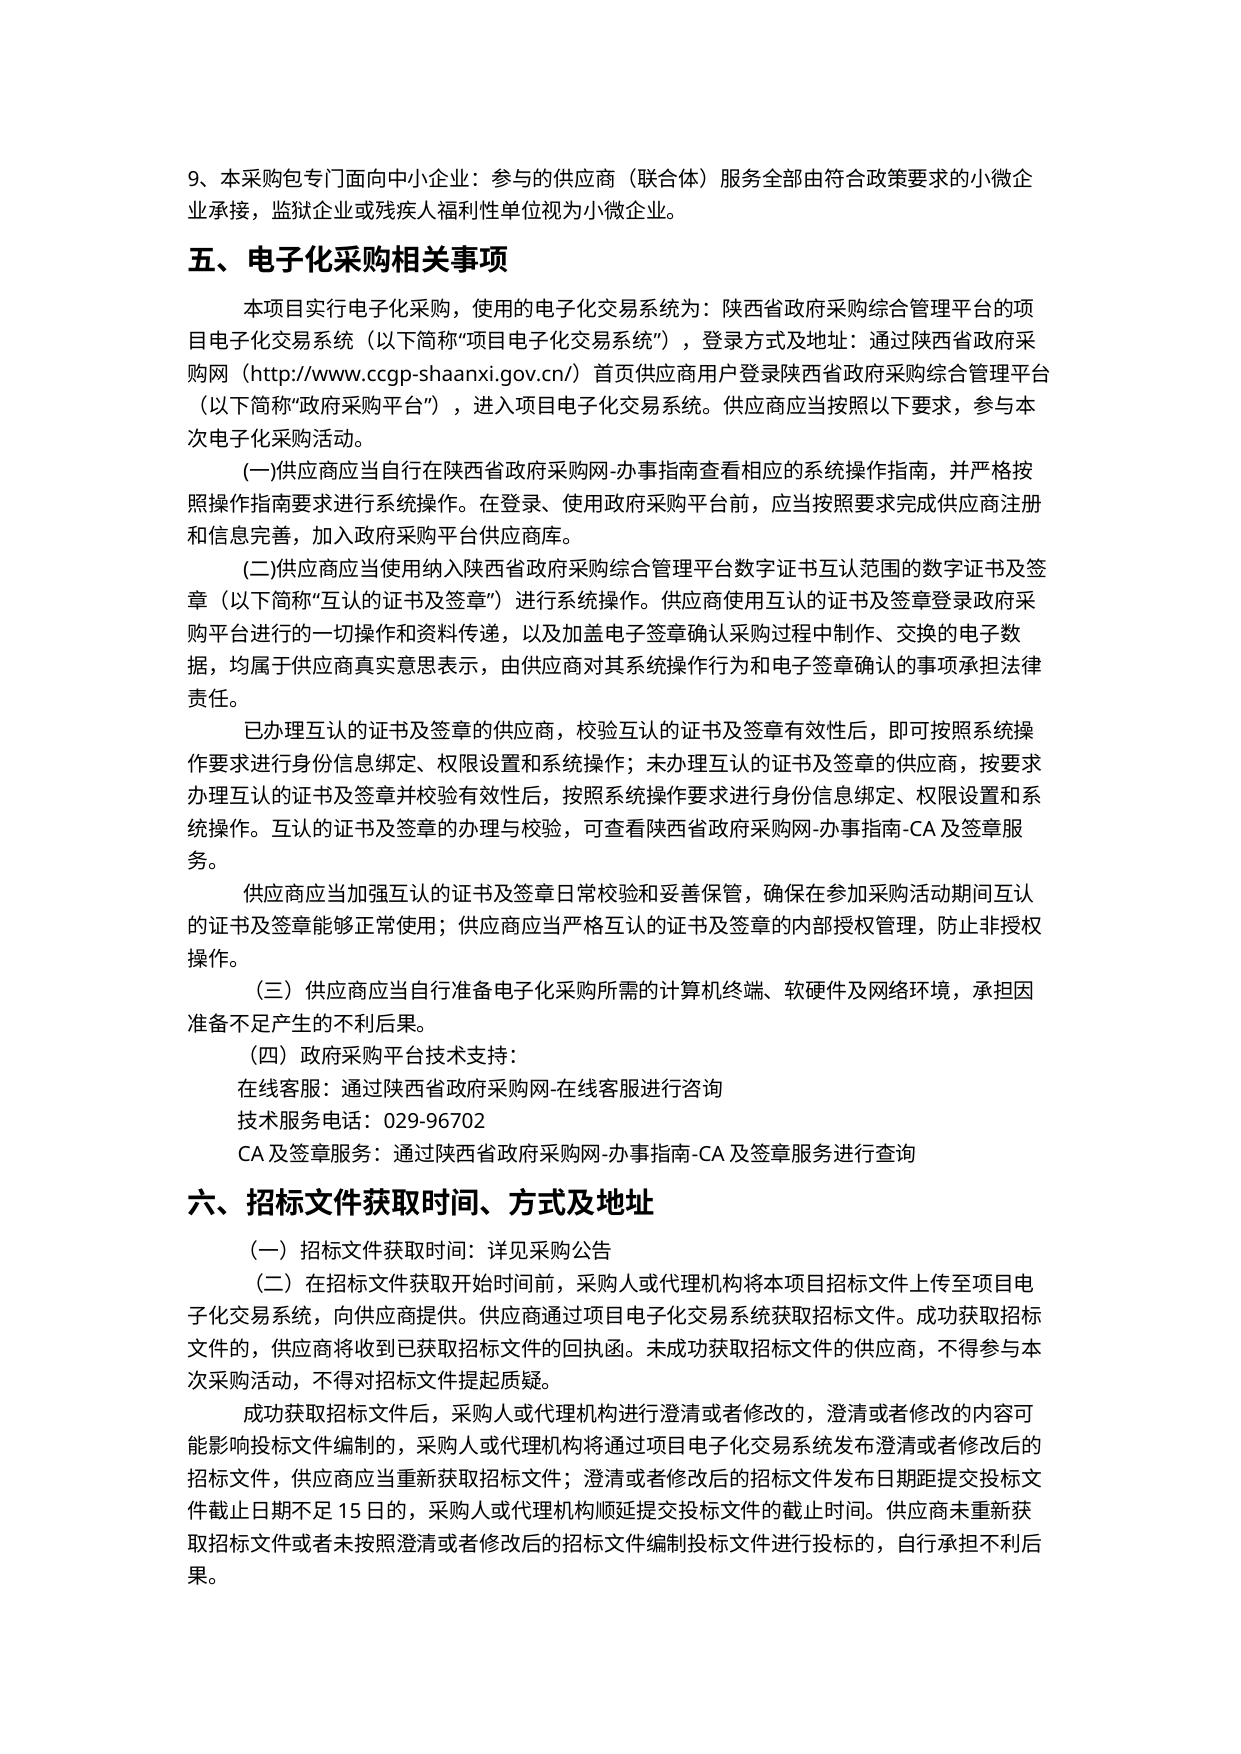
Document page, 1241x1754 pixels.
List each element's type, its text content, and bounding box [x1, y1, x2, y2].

text (一)供应商应当自行在陕西省政府采购网-办事指南查看相应的系统操作指南，并严格按照操作指南要求进行系统操作。在登录、使用政府采购平台前，应当按照要求完成供应商注册和信息完善，加入政府采购平台供应商库。 [187, 454, 1053, 552]
text 五、电子化采购相关事项 [187, 227, 1053, 292]
text （一）招标文件获取时间：详见采购公告 [187, 1234, 1053, 1267]
text （三）供应商应当自行准备电子化采购所需的计算机终端、软硬件及网络环境，承担因准备不足产生的不利后果。 [187, 974, 1053, 1039]
text （二）在招标文件获取开始时间前，采购人或代理机构将本项目招标文件上传至项目电子化交易系统，向供应商提供。供应商通过项目电子化交易系统获取招标文件。成功获取招标文件的，供应商将收到已获取招标文件的回执函。未成功获取招标文件的供应商，不得参与本次采购活动，不得对招标文件提起质疑。 [187, 1267, 1053, 1397]
text （四）政府采购平台技术支持： [187, 1039, 1053, 1072]
text 9、本采购包专门面向中小企业：参与的供应商（联合体）服务全部由符合政策要求的小微企业承接，监狱企业或残疾人福利性单位视为小微企业。 [187, 162, 1053, 227]
text 已办理互认的证书及签章的供应商，校验互认的证书及签章有效性后，即可按照系统操作要求进行身份信息绑定、权限设置和系统操作；未办理互认的证书及签章的供应商，按要求办理互认的证书及签章并校验有效性后，按照系统操作要求进行身份信息绑定、权限设置和系统操作。互认的证书及签章的办理与校验，可查看陕西省政府采购网-办事指南-CA及签章服务。 [187, 714, 1053, 877]
text 六、招标文件获取时间、方式及地址 [187, 1169, 1053, 1234]
text 本项目实行电子化采购，使用的电子化交易系统为：陕西省政府采购综合管理平台的项目电子化交易系统（以下简称“项目电子化交易系统”），登录方式及地址：通过陕西省政府采购网（http://www.ccgp-shaanxi.gov.cn/）首页供应商用户登录陕西省政府采购综合管理平台（以下简称“政府采购平台”），进入项目电子化交易系统。供应商应当按照以下要求，参与本次电子化采购活动。 [187, 292, 1053, 454]
text 在线客服：通过陕西省政府采购网-在线客服进行咨询 [187, 1072, 1053, 1104]
text 技术服务电话：029-96702 [187, 1104, 1053, 1137]
text CA及签章服务：通过陕西省政府采购网-办事指南-CA及签章服务进行查询 [187, 1137, 1053, 1169]
text (二)供应商应当使用纳入陕西省政府采购综合管理平台数字证书互认范围的数字证书及签章（以下简称“互认的证书及签章”）进行系统操作。供应商使用互认的证书及签章登录政府采购平台进行的一切操作和资料传递，以及加盖电子签章确认采购过程中制作、交换的电子数据，均属于供应商真实意思表示，由供应商对其系统操作行为和电子签章确认的事项承担法律责任。 [187, 552, 1053, 714]
text 成功获取招标文件后，采购人或代理机构进行澄清或者修改的，澄清或者修改的内容可能影响投标文件编制的，采购人或代理机构将通过项目电子化交易系统发布澄清或者修改后的招标文件，供应商应当重新获取招标文件；澄清或者修改后的招标文件发布日期距提交投标文件截止日期不足15日的，采购人或代理机构顺延提交投标文件的截止时间。供应商未重新获取招标文件或者未按照澄清或者修改后的招标文件编制投标文件进行投标的，自行承担不利后果。 [187, 1397, 1053, 1592]
text 供应商应当加强互认的证书及签章日常校验和妥善保管，确保在参加采购活动期间互认的证书及签章能够正常使用；供应商应当严格互认的证书及签章的内部授权管理，防止非授权操作。 [187, 877, 1053, 974]
